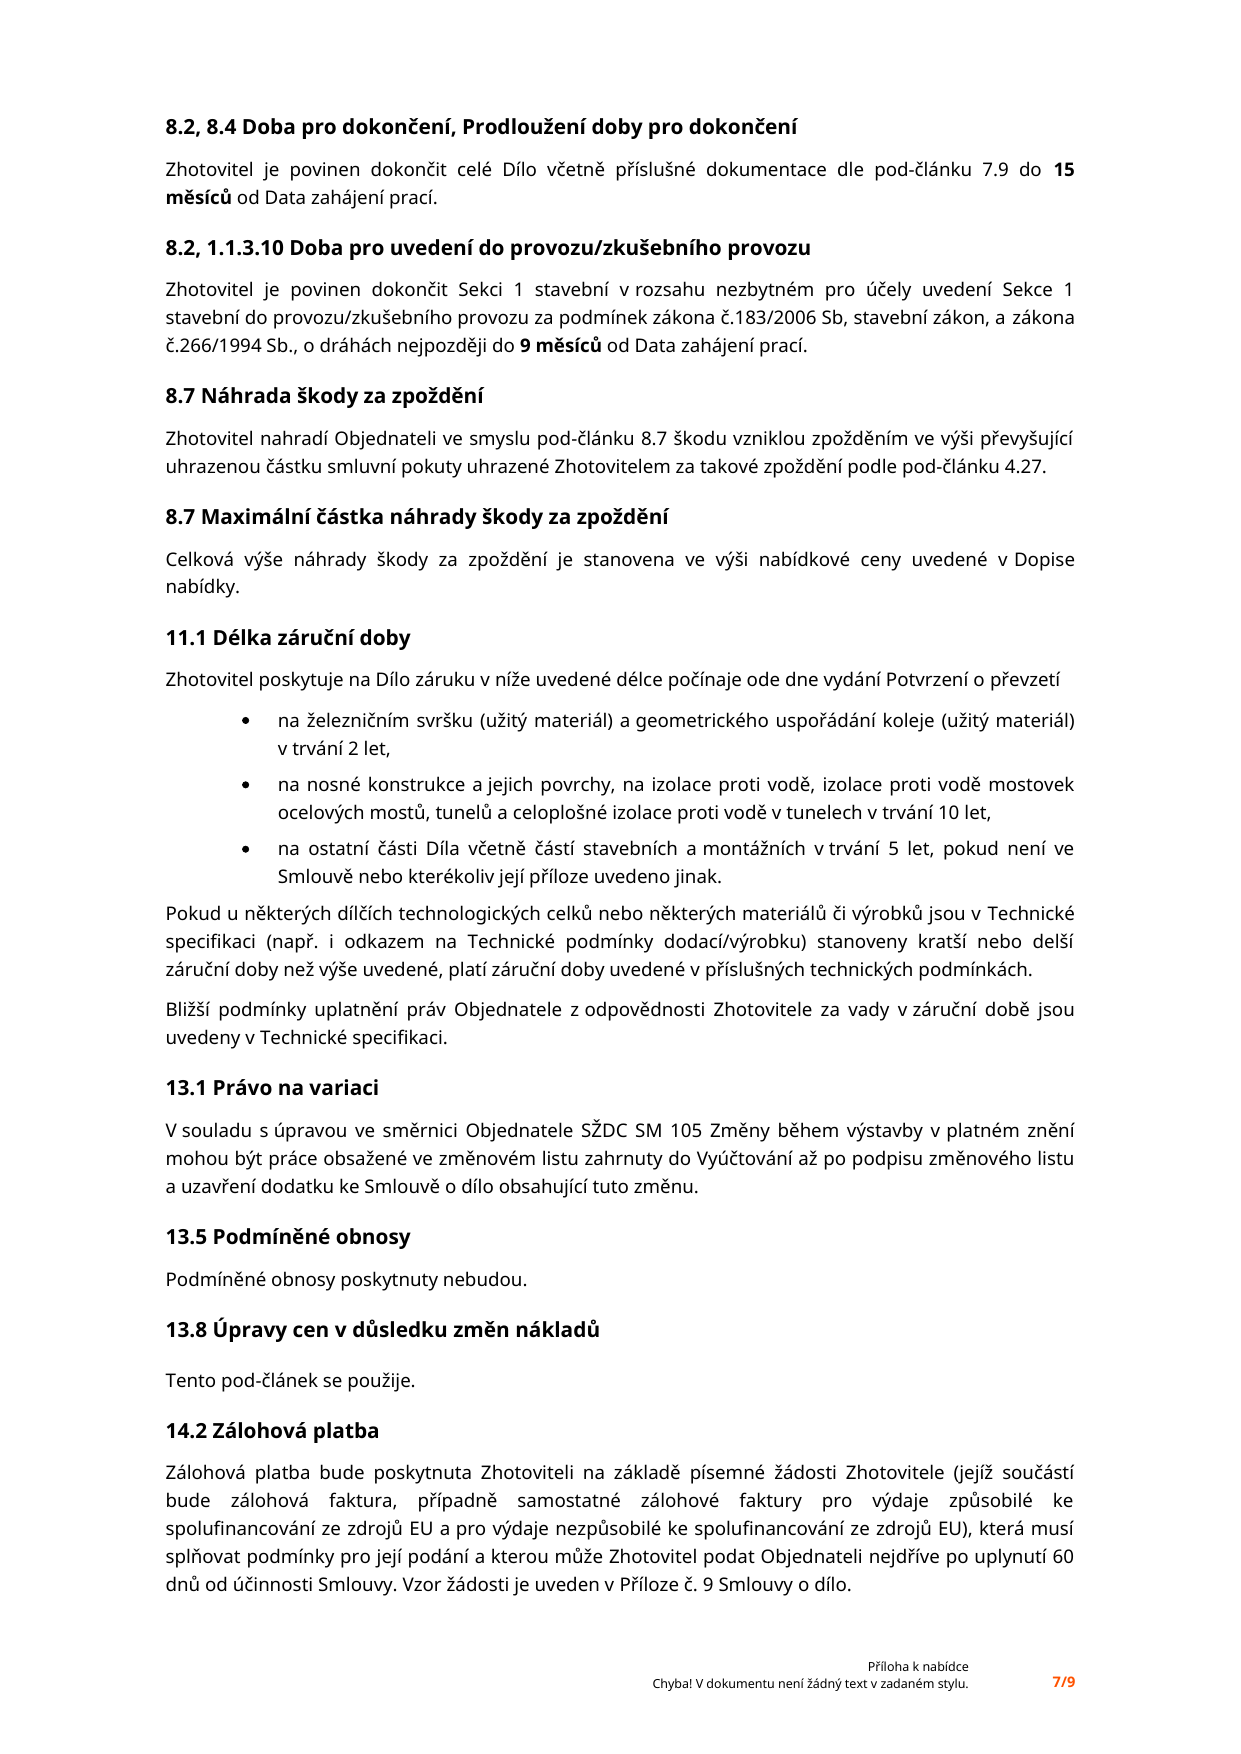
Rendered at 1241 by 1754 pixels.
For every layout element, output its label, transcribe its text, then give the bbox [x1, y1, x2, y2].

text Zhotovitel je povinen dokončit celé Dílo včetně příslušné dokumentace dle pod-článku 7.9 do 15 měsíců od Data zahájení prací. [165, 156, 1075, 209]
text na železničním svršku (užitý materiál) a geometrického uspořádání koleje (užitý materiál) v trvání 2 let, [242, 707, 1075, 761]
text 8.7 Maximální částka náhrady škody za zpoždění [165, 502, 1075, 531]
text na ostatní části Díla včetně částí stavebních a montážních v trvání 5 let, pokud není ve Smlouvě nebo kterékoliv její příloze uvedeno jinak. [242, 836, 1075, 889]
text 8.7 Náhrada škody za zpoždění [165, 381, 1075, 410]
text na nosné konstrukce a jejich povrchy, na izolace proti vodě, izolace proti vodě mostovek ocelových mostů, tunelů a celoplošné izolace proti vodě v tunelech v trvání 10 let, [242, 771, 1075, 825]
list Bližší podmínky uplatnění práv Objednatele z odpovědnosti Zhotovitele za vady v záruční době jsou uvedeny v Technické specifikaci. [165, 997, 1075, 1050]
text Zhotovitel poskytuje na Dílo záruku v níže uvedené délce počínaje ode dne vydání Potvrzení o převzetí [165, 666, 1075, 692]
text 13.1 Právo na variaci [165, 1073, 1075, 1102]
text 13.5 Podmíněné obnosy [165, 1222, 1075, 1251]
text 11.1 Délka záruční doby [165, 623, 1075, 651]
text Pokud u některých dílčích technologických celků nebo některých materiálů či výrobků jsou v Technické specifikaci (např. i odkazem na Technické podmínky dodací/výrobku) stanoveny kratší nebo delší záruční doby než výše uvedené, platí záruční doby uvedené v příslušných technických podmínkách. [165, 900, 1075, 982]
text 14.2 Zálohová platba [165, 1416, 1075, 1444]
text Podmíněné obnosy poskytnuty nebudou. [165, 1266, 1075, 1291]
text 8.2, 1.1.3.10 Doba pro uvedení do provozu/zkušebního provozu [165, 233, 1075, 261]
text Zhotovitel nahradí Objednateli ve smyslu pod-článku 8.7 škodu vzniklou zpožděním ve výši převyšující uhrazenou částku smluvní pokuty uhrazené Zhotovitelem za takové zpoždění podle pod-článku 4.27. [165, 425, 1075, 479]
text V souladu s úpravou ve směrnici Objednatele SŽDC SM 105 Změny během výstavby v platném znění mohou být práce obsažené ve změnovém listu zahrnuty do Vyúčtování až po podpisu změnového listu a uzavření dodatku ke Smlouvě o dílo obsahující tuto změnu. [165, 1117, 1075, 1199]
text Tento pod-článek se použije. [165, 1367, 1075, 1392]
text 8.2, 8.4 Doba pro dokončení, Prodloužení doby pro dokončení [165, 112, 1075, 141]
text Zálohová platba bude poskytnuta Zhotoviteli na základě písemné žádosti Zhotovitele (jejíž součástí bude zálohová faktura, případně samostatné zálohové faktury pro výdaje způsobilé ke spolufinancování ze zdrojů EU a pro výdaje nezpůsobilé ke spolufinancování ze zdrojů EU), která musí splňovat podmínky pro její podání a kterou může Zhotovitel podat Objednateli nejdříve po uplynutí 60 dnů od účinnosti Smlouvy. Vzor žádosti je uveden v Příloze č. 9 Smlouvy o dílo. [165, 1459, 1075, 1597]
text 13.8 Úpravy cen v důsledku změn nákladů [165, 1315, 1075, 1343]
text Celková výše náhrady škody za zpoždění je stanovena ve výši nabídkové ceny uvedené v Dopise nabídky. [165, 546, 1075, 599]
text Zhotovitel je povinen dokončit Sekci 1 stavební v rozsahu nezbytném pro účely uvedení Sekce 1 stavební do provozu/zkušebního provozu za podmínek zákona č.183/2006 Sb, stavební zákon, a zákona č.266/1994 Sb., o dráhách nejpozději do 9 měsíců od Data zahájení prací. [165, 277, 1075, 358]
